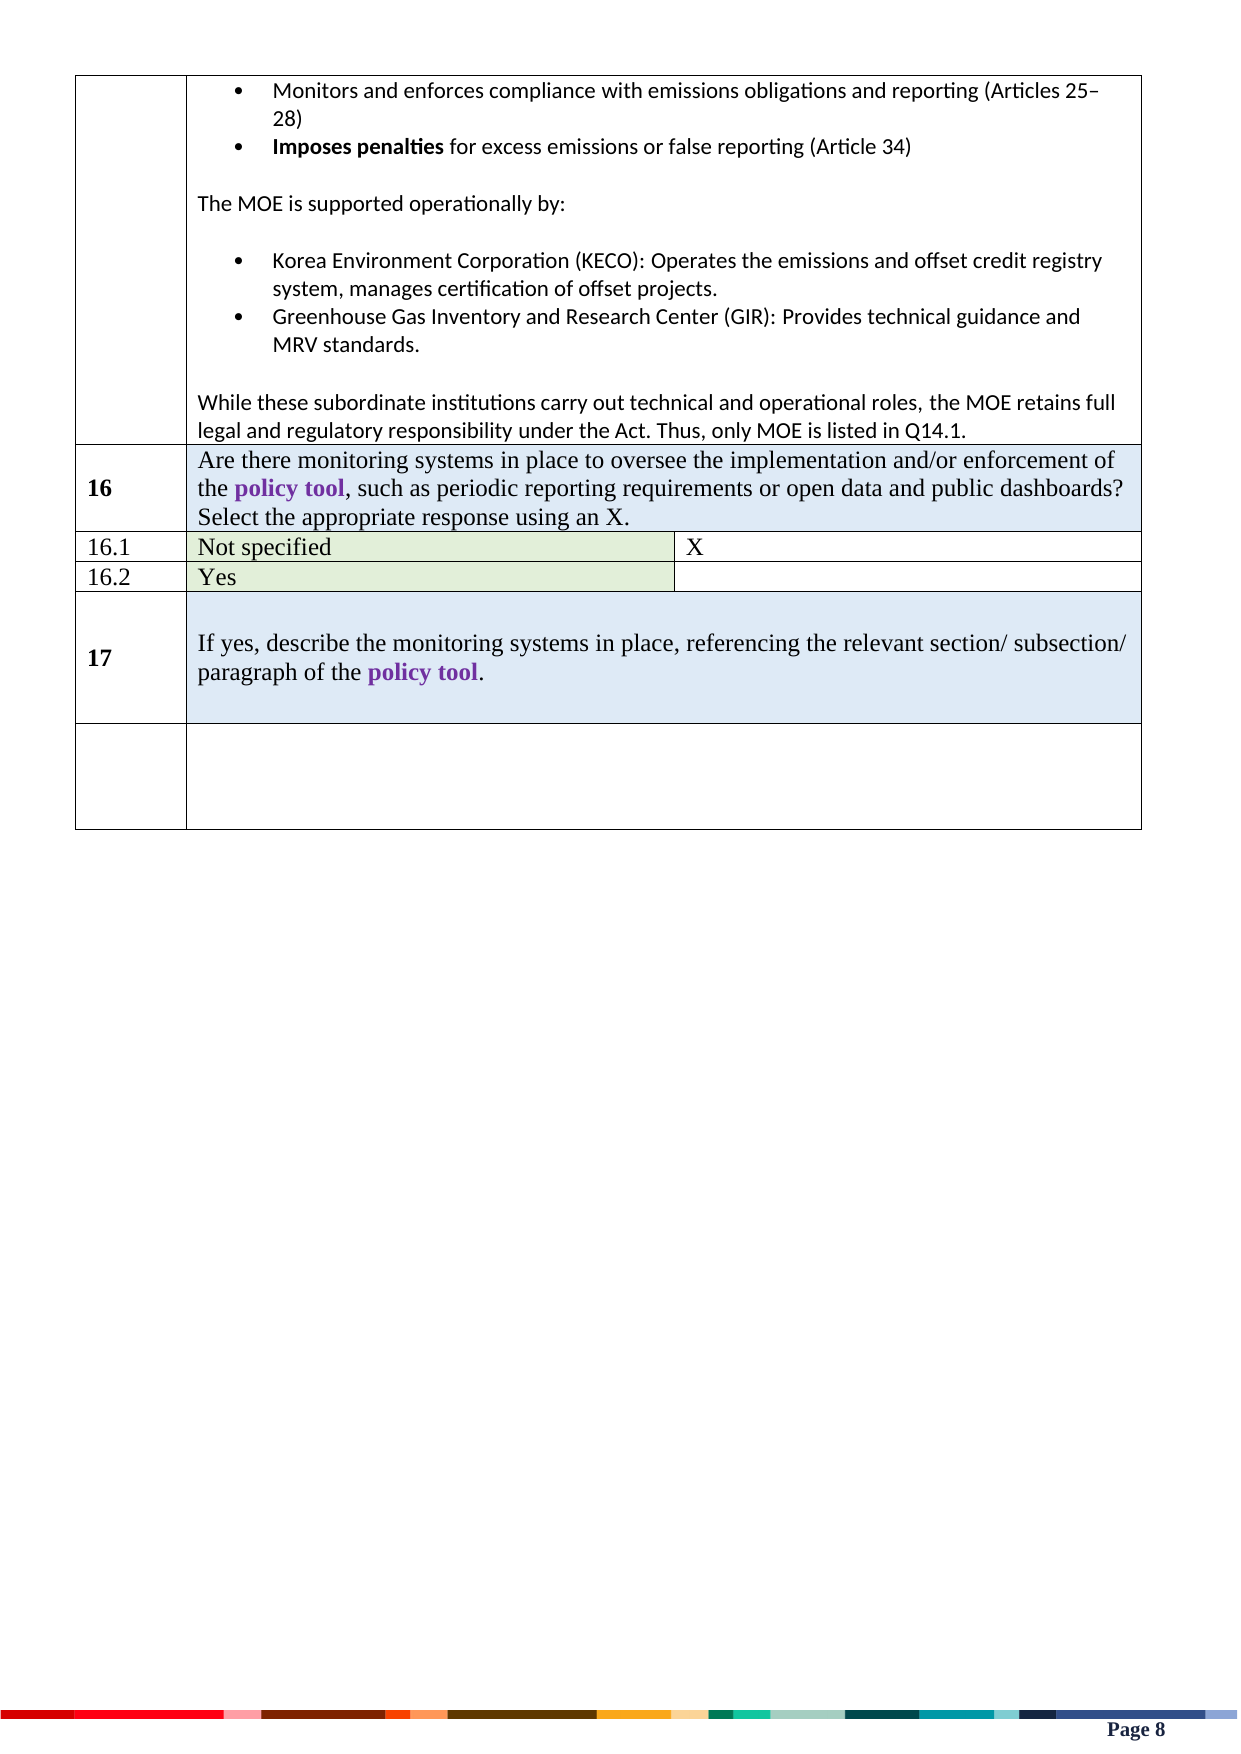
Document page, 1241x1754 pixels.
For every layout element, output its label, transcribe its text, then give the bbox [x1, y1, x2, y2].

table_cell Are there monitoring systems in place to oversee the implementation and/or enforcement of the policy tool, such as periodic reporting requirements or open data and public dashboards? Select the appropriate response using an X. [187, 445, 1141, 531]
table_cell 16.1 [76, 532, 186, 561]
table_cell Not specified [187, 532, 674, 561]
table_cell Yes [187, 562, 674, 591]
table_cell 16 [76, 445, 186, 531]
table_cell If yes, describe the monitoring systems in place, referencing the relevant section/ subsection/ paragraph of the policy tool. [187, 592, 1141, 723]
table_cell X [675, 532, 1141, 561]
table_cell [675, 562, 1141, 591]
table_cell 16.2 [76, 562, 186, 591]
table_cell 17 [76, 592, 186, 723]
picture [0, 1710, 1236, 1719]
table_cell [76, 724, 186, 829]
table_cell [187, 76, 1141, 444]
table_cell [187, 724, 1141, 829]
table_cell [76, 76, 186, 444]
